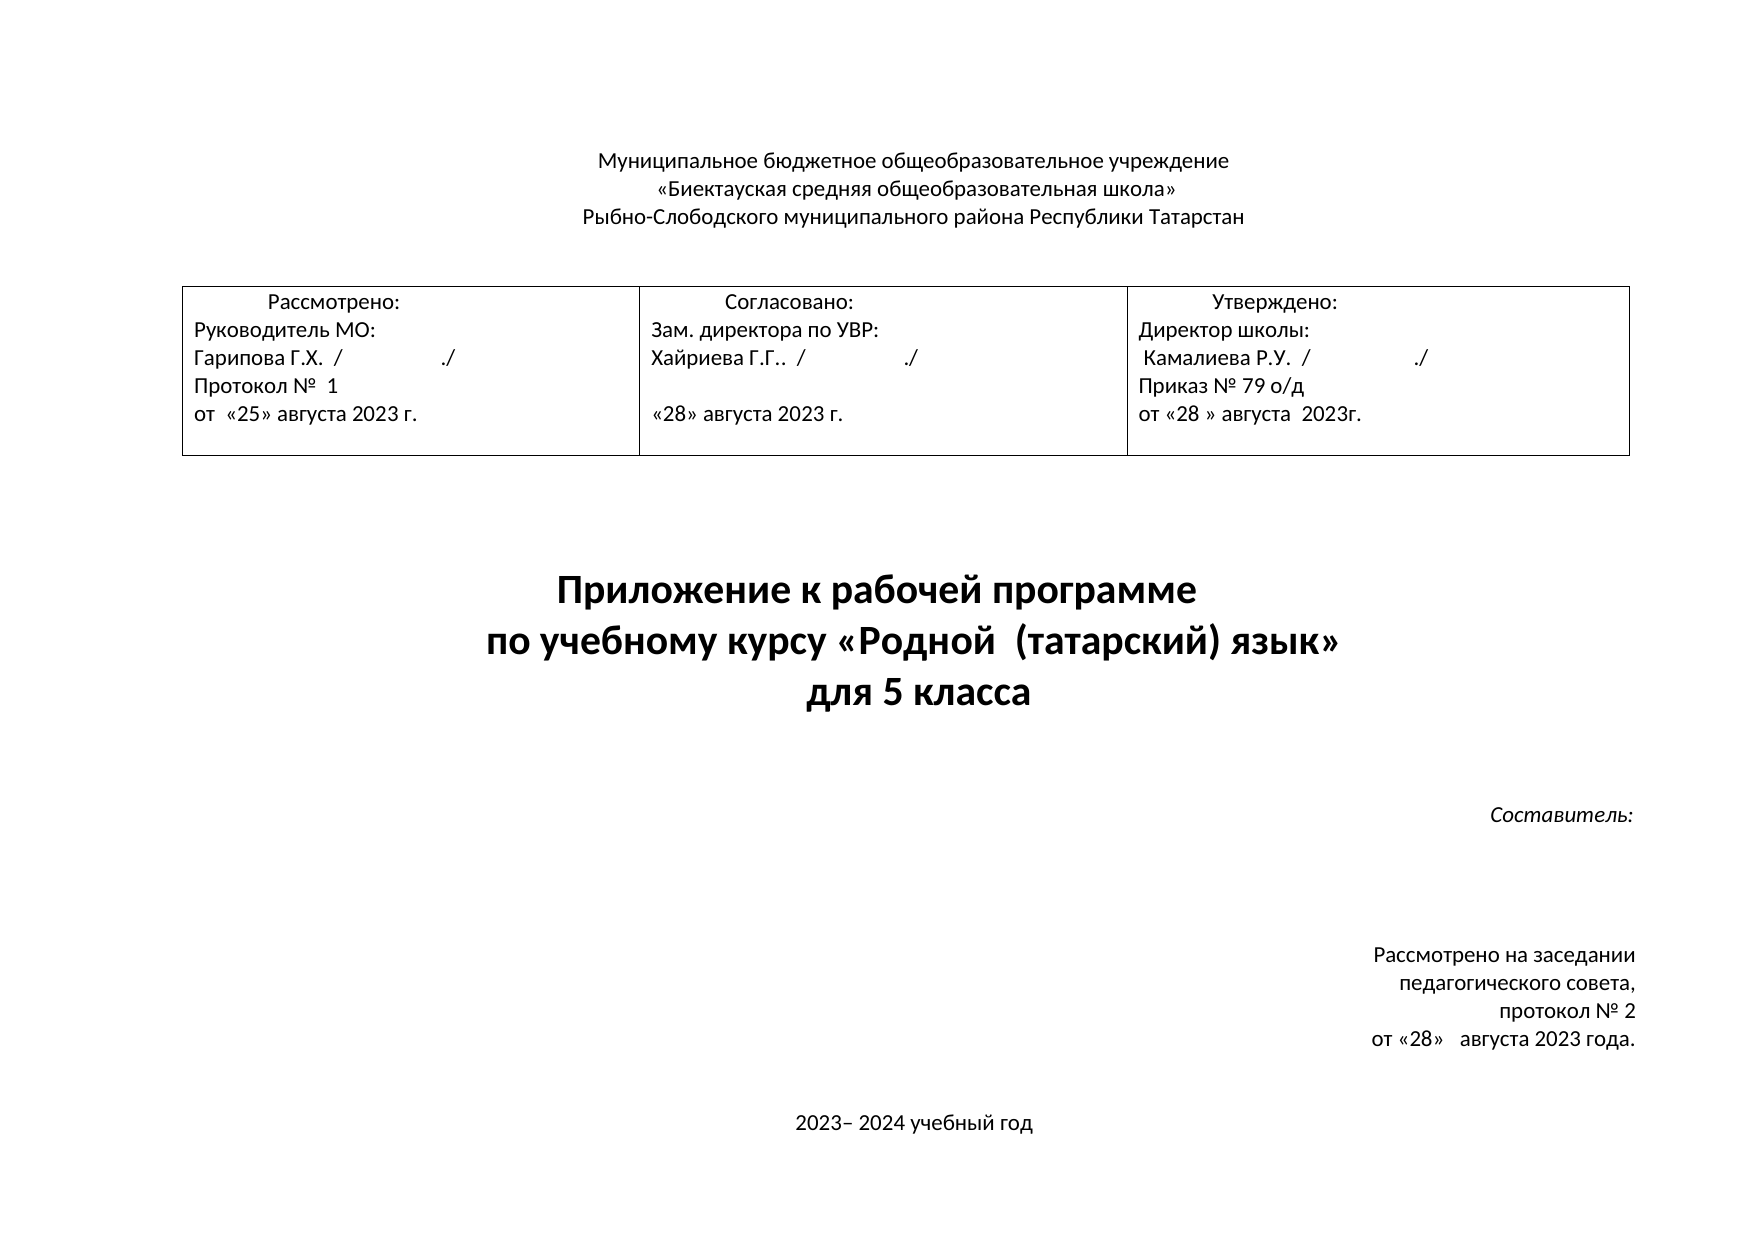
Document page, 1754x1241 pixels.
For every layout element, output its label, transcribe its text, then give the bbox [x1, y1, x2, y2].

text Составитель: [118, 800, 1636, 828]
text по учебному курсу «Родной (татарский) язык» [118, 614, 1636, 665]
table_header Согласовано: Зам. директора по УВР: Хайриева Г.Г.. / ./ «28» августа 2023 г. [640, 287, 1127, 455]
text 2023– 2024 учебный год [118, 1108, 1636, 1136]
text для 5 класса [118, 665, 1636, 716]
text педагогического совета, [118, 968, 1636, 996]
text Рыбно-Слободского муниципального района Республики Татарстан [118, 202, 1636, 230]
table_header Рассмотрено: Руководитель МО: Гарипова Г.Х. / ./ Протокол № 1 от «25» августа 2023 г. [183, 287, 639, 455]
text протокол № 2 [118, 996, 1636, 1024]
text Приложение к рабочей программе [118, 563, 1636, 614]
text Муниципальное бюджетное общеобразовательное учреждение [118, 146, 1636, 174]
text Рассмотрено на заседании [118, 940, 1636, 968]
text от «28» августа 2023 года. [118, 1024, 1636, 1052]
table_header Утверждено: Директор школы: Камалиева Р.У. / ./ Приказ № 79 о/д от «28 » августа 2023г. [1128, 287, 1629, 455]
text «Биектауская средняя общеобразовательная школа» [118, 174, 1636, 202]
